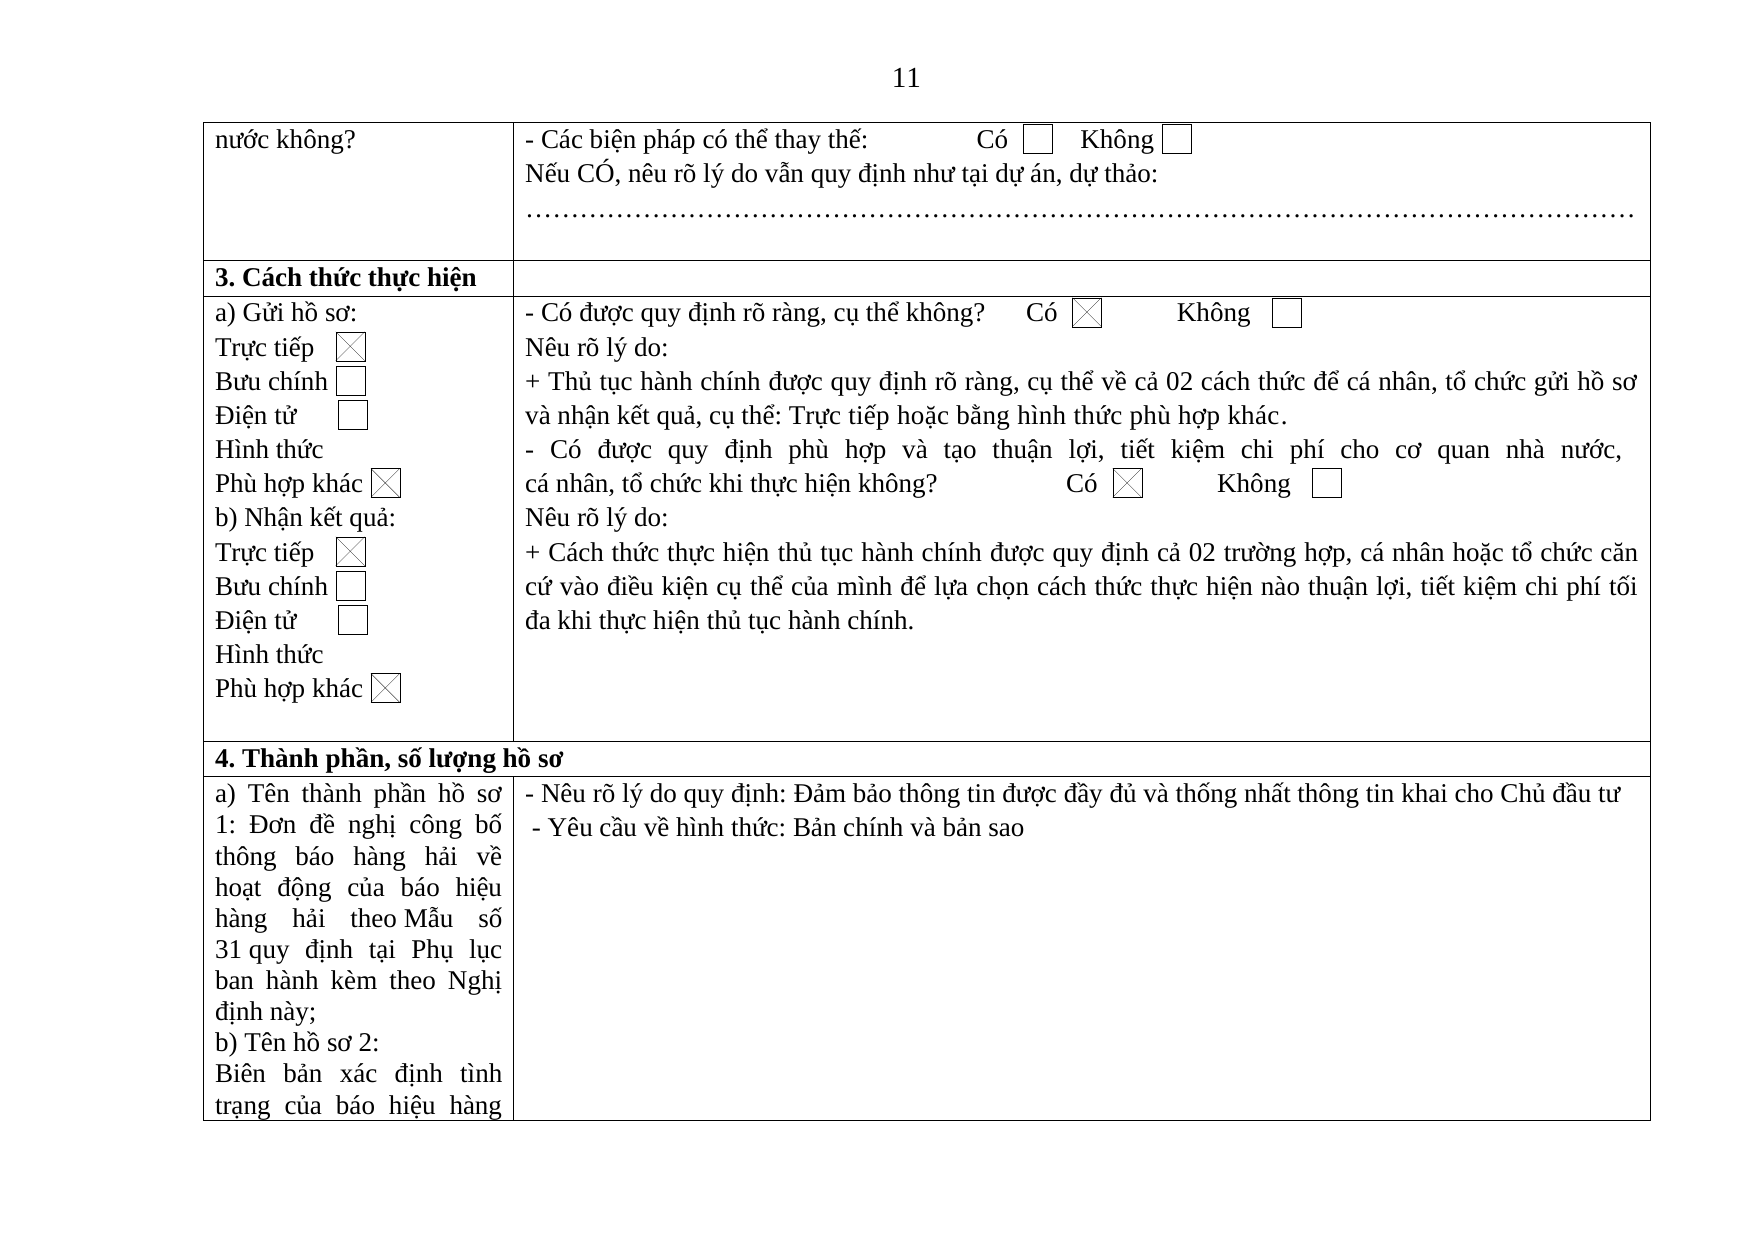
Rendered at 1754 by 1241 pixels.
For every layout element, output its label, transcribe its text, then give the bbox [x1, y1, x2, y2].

table_cell - Có được quy định rõ ràng, cụ thể không? Có Không Nêu rõ lý do: + Thủ tục hành chính được quy định rõ ràng, cụ thể về cả 02 cách thức để cá nhân, tổ chức gửi hồ sơ và nhận kết quả, cụ thể: Trực tiếp hoặc bằng hình thức phù hợp khác. - Có được quy định phù hợp và tạo thuận lợi, tiết kiệm chi phí cho cơ quan nhà nước, cá nhân, tổ chức khi thực hiện không? Có Không Nêu rõ lý do: + Cách thức thực hiện thủ tục hành chính được quy định cả 02 trường hợp, cá nhân hoặc tổ chức căn cứ vào điều kiện cụ thể của mình để lựa chọn cách thức thực hiện nào thuận lợi, tiết kiệm chi phí tối đa khi thực hiện thủ tục hành chính. [514, 297, 1650, 741]
table_cell 3. Cách thức thực hiện [204, 261, 513, 296]
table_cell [514, 123, 1650, 260]
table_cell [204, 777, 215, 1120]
table_cell a) Gửi hồ sơ: Trực tiếp Bưu chính Điện tử Hình thức Phù hợp khác b) Nhận kết quả: Trực tiếp Bưu chính Điện tử Hình thức Phù hợp khác [204, 297, 513, 741]
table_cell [514, 777, 1650, 1120]
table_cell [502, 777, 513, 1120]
table_cell 4. Thành phần, số lượng hồ sơ [204, 742, 1650, 776]
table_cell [204, 123, 513, 260]
table_cell [514, 261, 1650, 296]
